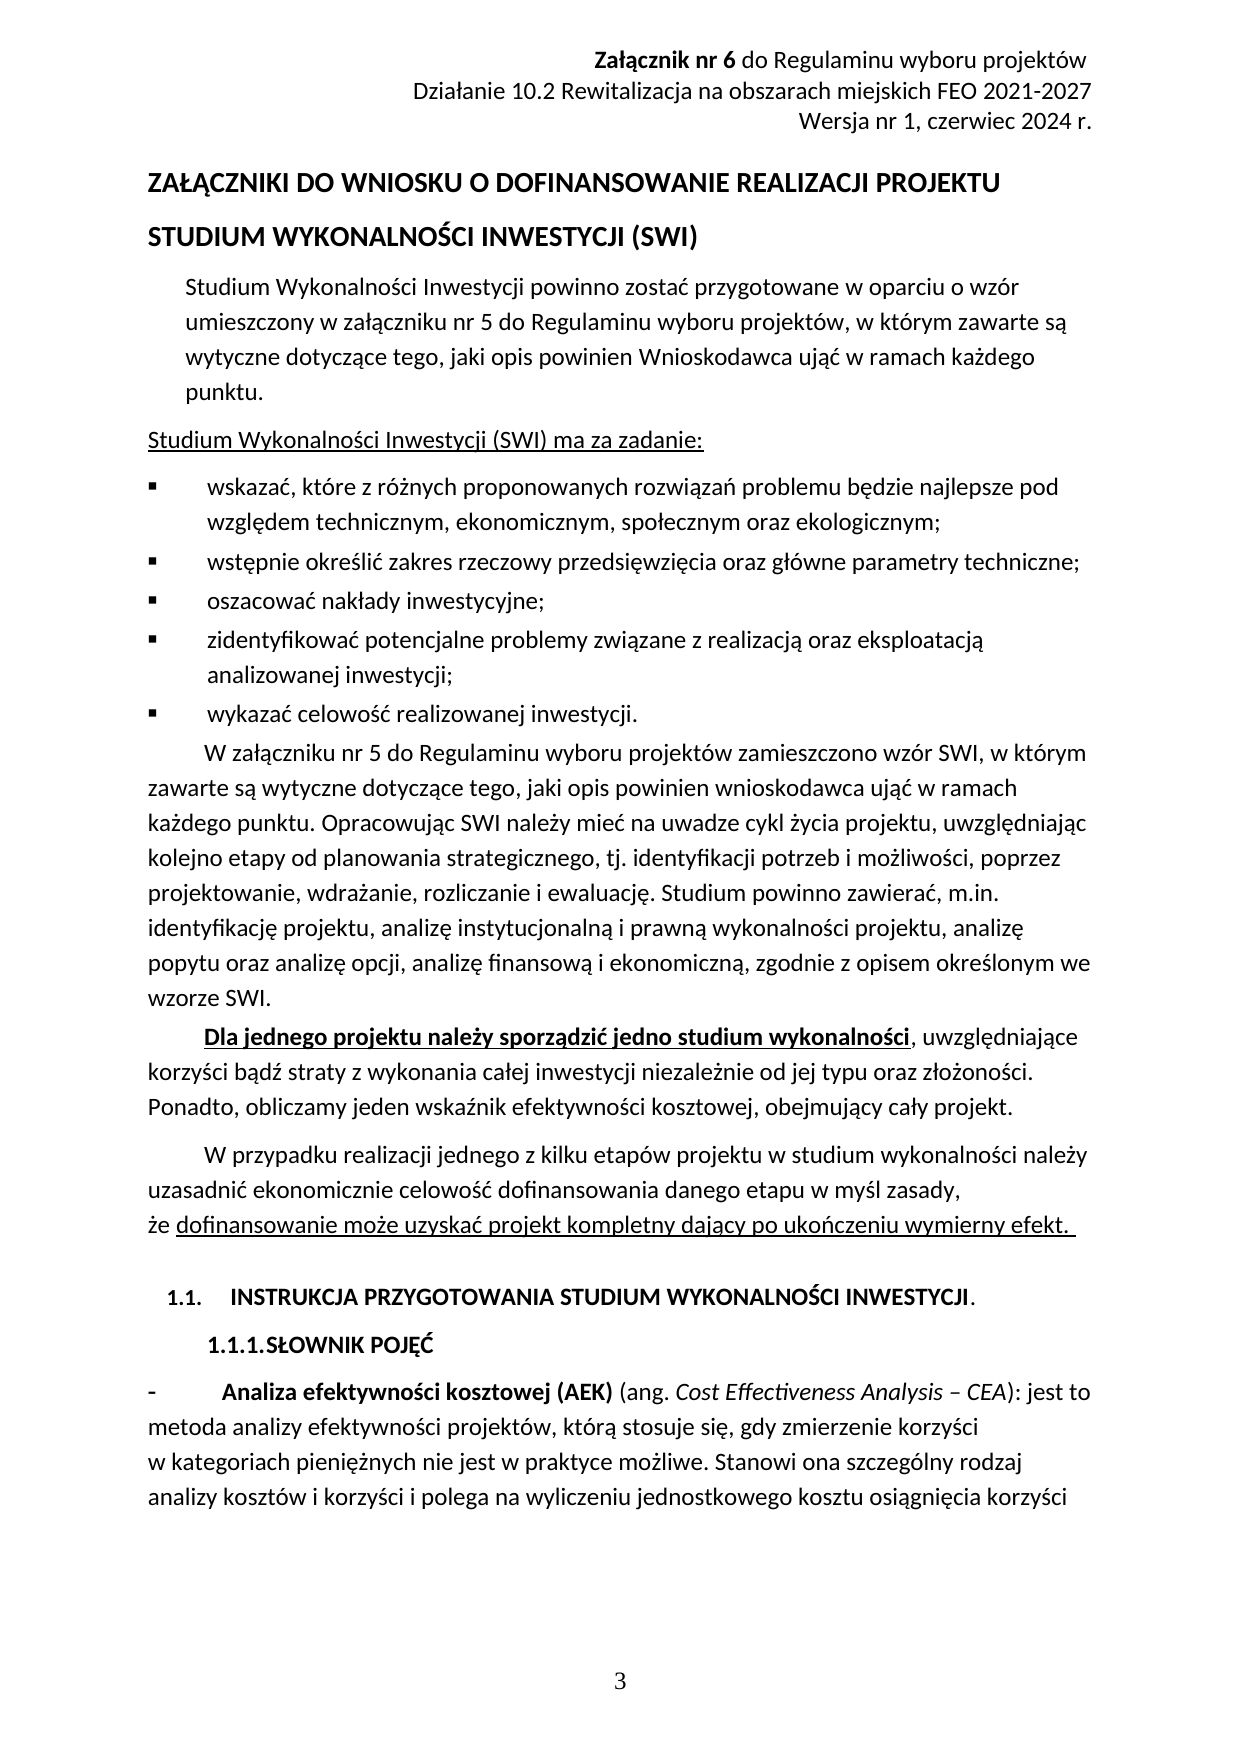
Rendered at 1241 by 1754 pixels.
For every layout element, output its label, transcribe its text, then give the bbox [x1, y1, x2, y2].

text Studium Wykonalności Inwestycji (SWI) ma za zadanie: [148, 424, 1092, 454]
list INSTRUKCJA PRZYGOTOWANIA STUDIUM WYKONALNOŚCI INWESTYCJI. [166, 1281, 1092, 1312]
subtitle SŁOWNIK POJĘĆ [207, 1329, 1092, 1359]
list wskazać, które z różnych proponowanych rozwiązań problemu będzie najlepsze pod względem technicznym, ekonomicznym, społecznym oraz ekologicznym; [147, 471, 1092, 537]
subtitle STUDIUM WYKONALNOŚCI INWESTYCJI (SWI) [148, 218, 1092, 254]
list Studium Wykonalności Inwestycji powinno zostać przygotowane w oparciu o wzór umieszczony w załączniku nr 5 do Regulaminu wyboru projektów, w którym zawarte są wytyczne dotyczące tego, jaki opis powinien Wnioskodawca ująć w ramach każdego punktu. [185, 271, 1092, 407]
list wykazać celowość realizowanej inwestycji. [147, 698, 1092, 729]
list zidentyfikować potencjalne problemy związane z realizacją oraz eksploatacją analizowanej inwestycji; [147, 624, 1092, 689]
text ZAŁĄCZNIKI DO WNIOSKU O DOFINANSOWANIE REALIZACJI PROJEKTU [148, 164, 1092, 200]
text W załączniku nr 5 do Regulaminu wyboru projektów zamieszczono wzór SWI, w którym zawarte są wytyczne dotyczące tego, jaki opis powinien wnioskodawca ująć w ramach każdego punktu. Opracowując SWI należy mieć na uwadze cykl życia projektu, uwzględniając kolejno etapy od planowania strategicznego, tj. identyfikacji potrzeb i możliwości, poprzez projektowanie, wdrażanie, rozliczanie i ewaluację. Studium powinno zawierać, m.in. identyfikację projektu, analizę instytucjonalną i prawną wykonalności projektu, analizę popytu oraz analizę opcji, analizę finansową i ekonomiczną, zgodnie z opisem określonym we wzorze SWI. [148, 737, 1092, 1013]
text Dla jednego projektu należy sporządzić jedno studium wykonalności, uwzględniające korzyści bądź straty z wykonania całej inwestycji niezależnie od jej typu oraz złożoności. Ponadto, obliczamy jeden wskaźnik efektywności kosztowej, obejmujący cały projekt. [148, 1021, 1092, 1122]
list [148, 1376, 1092, 1512]
list oszacować nakłady inwestycyjne; [147, 585, 1092, 615]
list wstępnie określić zakres rzeczowy przedsięwzięcia oraz główne parametry techniczne; [147, 546, 1092, 576]
text W przypadku realizacji jednego z kilku etapów projektu w studium wykonalności należy uzasadnić ekonomicznie celowość dofinansowania danego etapu w myśl zasady, że dofinansowanie może uzyskać projekt kompletny dający po ukończeniu wymierny efekt. [148, 1139, 1092, 1239]
